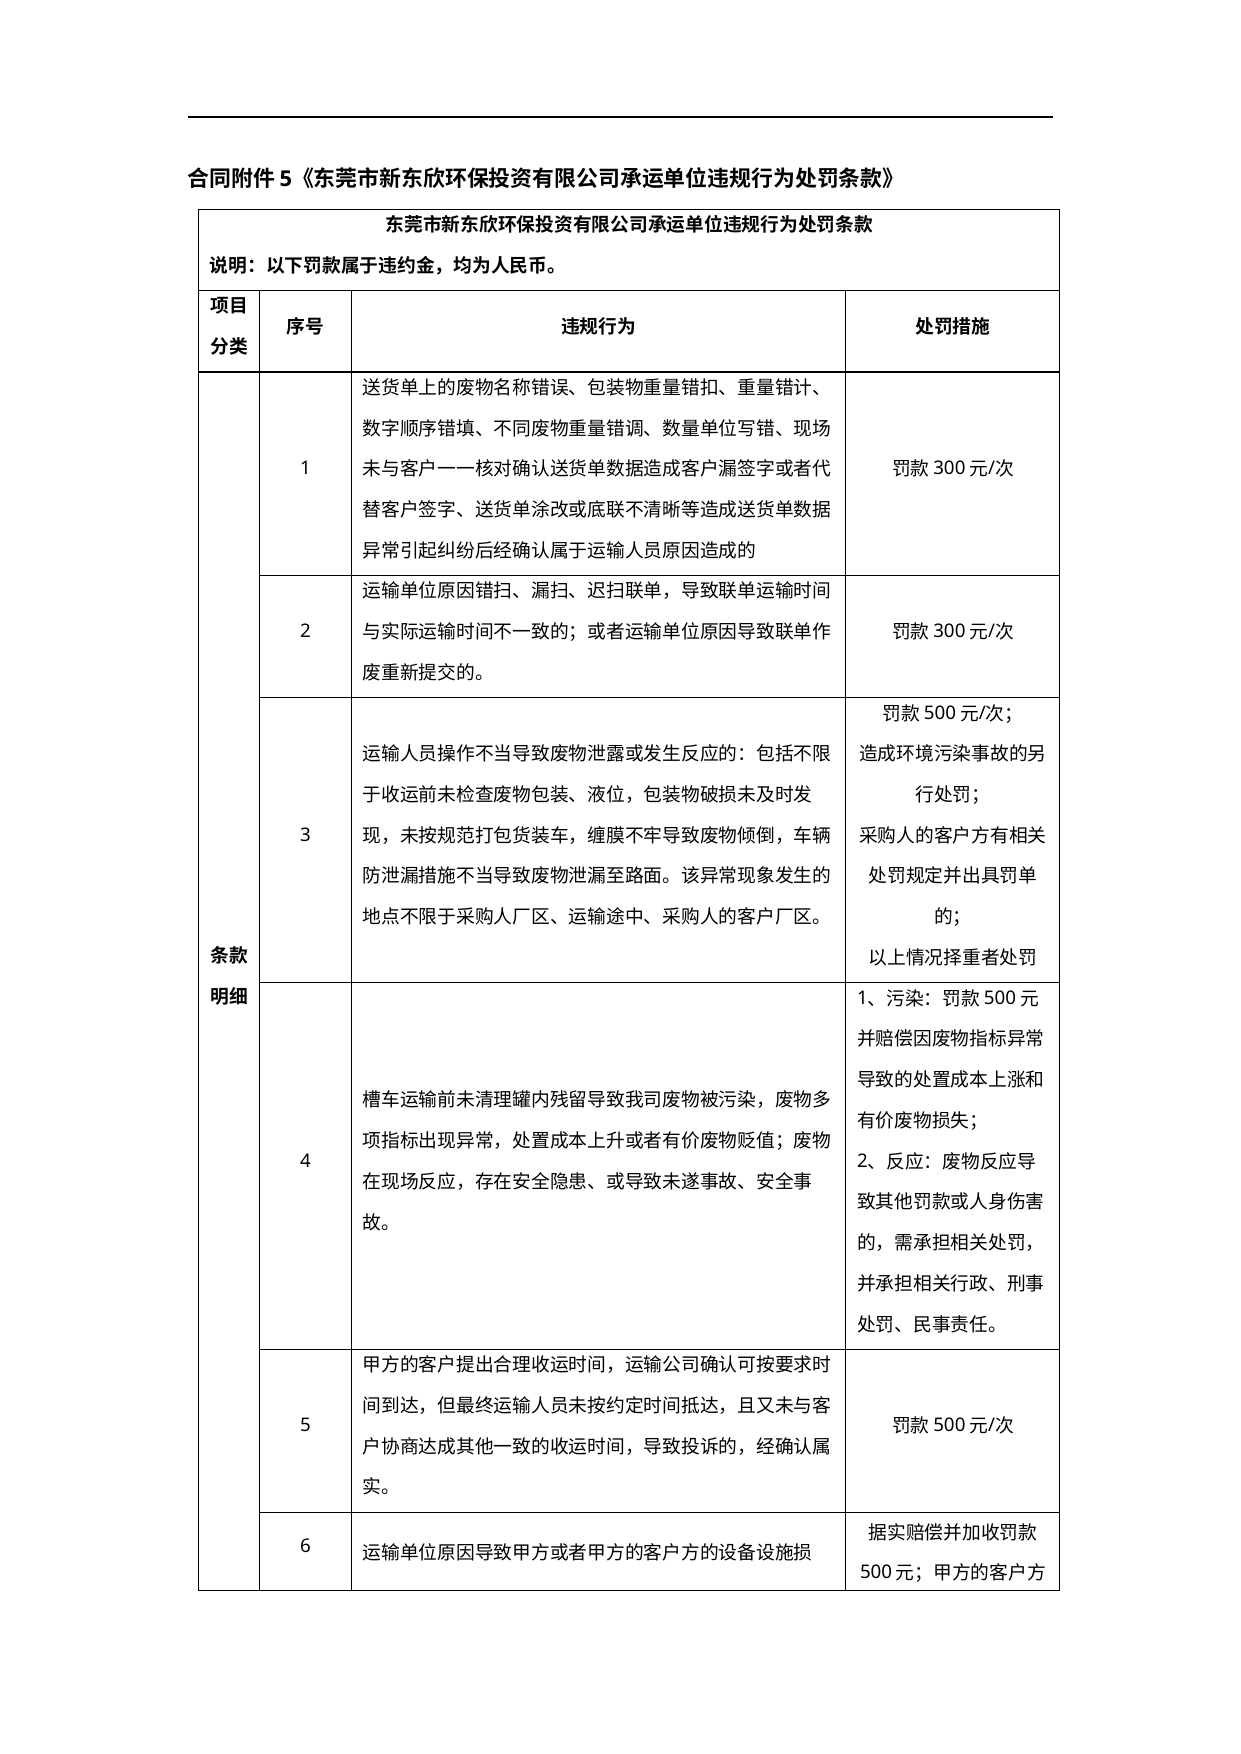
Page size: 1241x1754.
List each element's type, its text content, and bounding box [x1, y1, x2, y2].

table_cell 罚款300元/次 [846, 373, 1059, 575]
table_cell 5 [260, 1350, 351, 1512]
table_cell 送货单上的废物名称错误、包装物重量错扣、重量错计、数字顺序错填、不同废物重量错调、数量单位写错、现场未与客户一一核对确认送货单数据造成客户漏签字或者代替客户签字、送货单涂改或底联不清晰等造成送货单数据异常引起纠纷后经确认属于运输人员原因造成的 [352, 373, 845, 575]
table_cell 3 [260, 698, 351, 982]
table_cell 1、污染：罚款500元并赔偿因废物指标异常导致的处置成本上涨和有价废物损失； 2、反应：废物反应导致其他罚款或人身伤害的，需承担相关处罚，并承担相关行政、刑事处罚、民事责任。 [846, 983, 1059, 1349]
table_cell 罚款300元/次 [846, 576, 1059, 697]
table_cell 6 [260, 1513, 351, 1590]
table_header 东莞市新东欣环保投资有限公司承运单位违规行为处罚条款 说明：以下罚款属于违约金，均为人民币。 [199, 210, 1059, 290]
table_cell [846, 1513, 1059, 1590]
table_cell 4 [260, 983, 351, 1349]
table_cell 甲方的客户提出合理收运时间，运输公司确认可按要求时间到达，但最终运输人员未按约定时间抵达，且又未与客户协商达成其他一致的收运时间，导致投诉的，经确认属实。 [352, 1350, 845, 1512]
table_cell 违规行为 [352, 291, 845, 371]
table_cell 运输单位原因错扫、漏扫、迟扫联单，导致联单运输时间与实际运输时间不一致的；或者运输单位原因导致联单作废重新提交的。 [352, 576, 845, 697]
table_cell 序号 [260, 291, 351, 371]
table_cell 罚款500元/次 [846, 1350, 1059, 1512]
table_cell 处罚措施 [846, 291, 1059, 371]
table_cell 运输人员操作不当导致废物泄露或发生反应的：包括不限于收运前未检查废物包装、液位，包装物破损未及时发现，未按规范打包货装车，缠膜不牢导致废物倾倒，车辆防泄漏措施不当导致废物泄漏至路面。该异常现象发生的地点不限于采购人厂区、运输途中、采购人的客户厂区。 [352, 698, 845, 982]
table_cell 1 [260, 373, 351, 575]
table_cell 罚款500元/次； 造成环境污染事故的另行处罚； 采购人的客户方有相关处罚规定并出具罚单的； 以上情况择重者处罚 [846, 698, 1059, 982]
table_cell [352, 1513, 845, 1590]
table_cell 槽车运输前未清理罐内残留导致我司废物被污染，废物多项指标出现异常，处置成本上升或者有价废物贬值；废物在现场反应，存在安全隐患、或导致未遂事故、安全事故。 [352, 983, 845, 1349]
table_cell 项目分类 [199, 291, 259, 371]
text 合同附件5《东莞市新东欣环保投资有限公司承运单位违规行为处罚条款》 [187, 161, 1053, 193]
table_cell 条款明细 [199, 373, 259, 1590]
table_cell 2 [260, 576, 351, 697]
